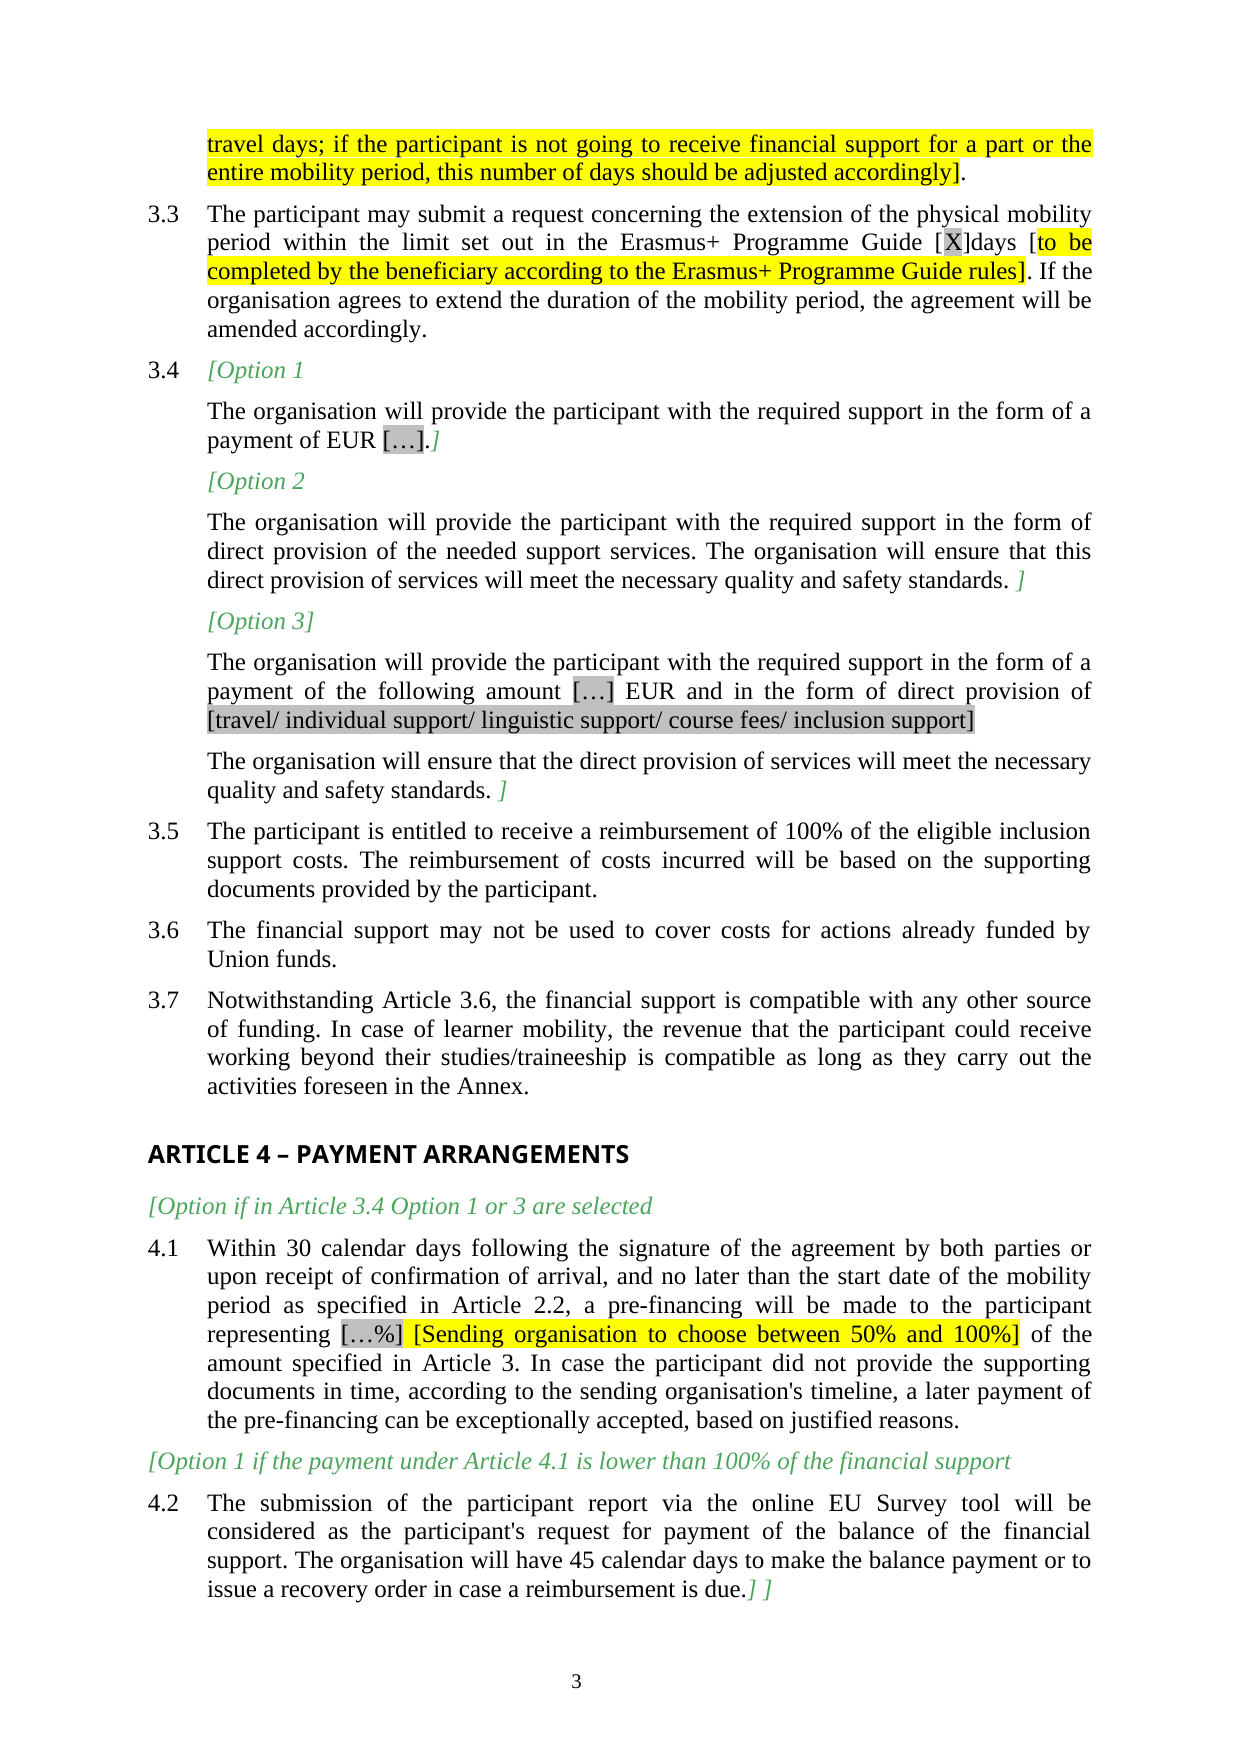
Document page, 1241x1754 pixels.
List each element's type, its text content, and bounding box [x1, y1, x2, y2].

text 4.2 The submission of the participant report via the online EU Survey tool will be considered as the participant's request for payment of the balance of the financial support. The organisation will have 45 calendar days to make the balance payment or to issue a recovery order in case a reimbursement is due.] ] [148, 1488, 1092, 1603]
text 4.1 Within 30 calendar days following the signature of the agreement by both parties or upon receipt of confirmation of arrival, and no later than the start date of the mobility period as specified in Article 2.2, a pre-financing will be made to the participant representing […%] [Sending organisation to choose between 50% and 100%] of the amount specified in Article 3. In case the participant did not provide the supporting documents in time, according to the sending organisation's timeline, a later payment of the pre-financing can be exceptionally accepted, based on justified reasons. [148, 1233, 1092, 1434]
text [Option 1 if the payment under Article 4.1 is lower than 100% of the financial support [148, 1446, 1092, 1475]
text [Option if in Article 3.4 Option 1 or 3 are selected [148, 1191, 1092, 1220]
text 3.4 [Option 1 [148, 355, 1092, 384]
text 3.3 The participant may submit a request concerning the extension of the physical mobility period within the limit set out in the Erasmus+ Programme Guide [X]days [to be completed by the beneficiary according to the Erasmus+ Programme Guide rules]. If the organisation agrees to extend the duration of the mobility period, the agreement will be amended accordingly. [148, 199, 1092, 342]
text [Option 3] [207, 606, 1092, 635]
text 3.7 Notwithstanding Article 3.6, the financial support is compatible with any other source of funding. In case of learner mobility, the revenue that the participant could receive working beyond their studies/traineeship is compatible as long as they carry out the activities foreseen in the Annex. [148, 985, 1092, 1100]
text 3.6 The financial support may not be used to cover costs for actions already funded by Union funds. [148, 915, 1092, 972]
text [148, 129, 1092, 186]
text The organisation will ensure that the direct provision of services will meet the necessary quality and safety standards. ] [207, 746, 1092, 804]
text [Option 2 [207, 466, 1092, 495]
text 3.5 The participant is entitled to receive a reimbursement of 100% of the eligible inclusion support costs. The reimbursement of costs incurred will be based on the supporting documents provided by the participant. [148, 816, 1092, 902]
subtitle ARTICLE 4 – PAYMENT ARRANGEMENTS [148, 1137, 1092, 1171]
text The organisation will provide the participant with the required support in the form of direct provision of the needed support services. The organisation will ensure that this direct provision of services will meet the necessary quality and safety standards. ] [207, 507, 1092, 594]
text The organisation will provide the participant with the required support in the form of a payment of EUR […].] [207, 396, 1092, 454]
text The organisation will provide the participant with the required support in the form of a payment of the following amount […] EUR and in the form of direct provision of [travel/ individual support/ linguistic support/ course fees/ inclusion support] [207, 647, 1092, 734]
